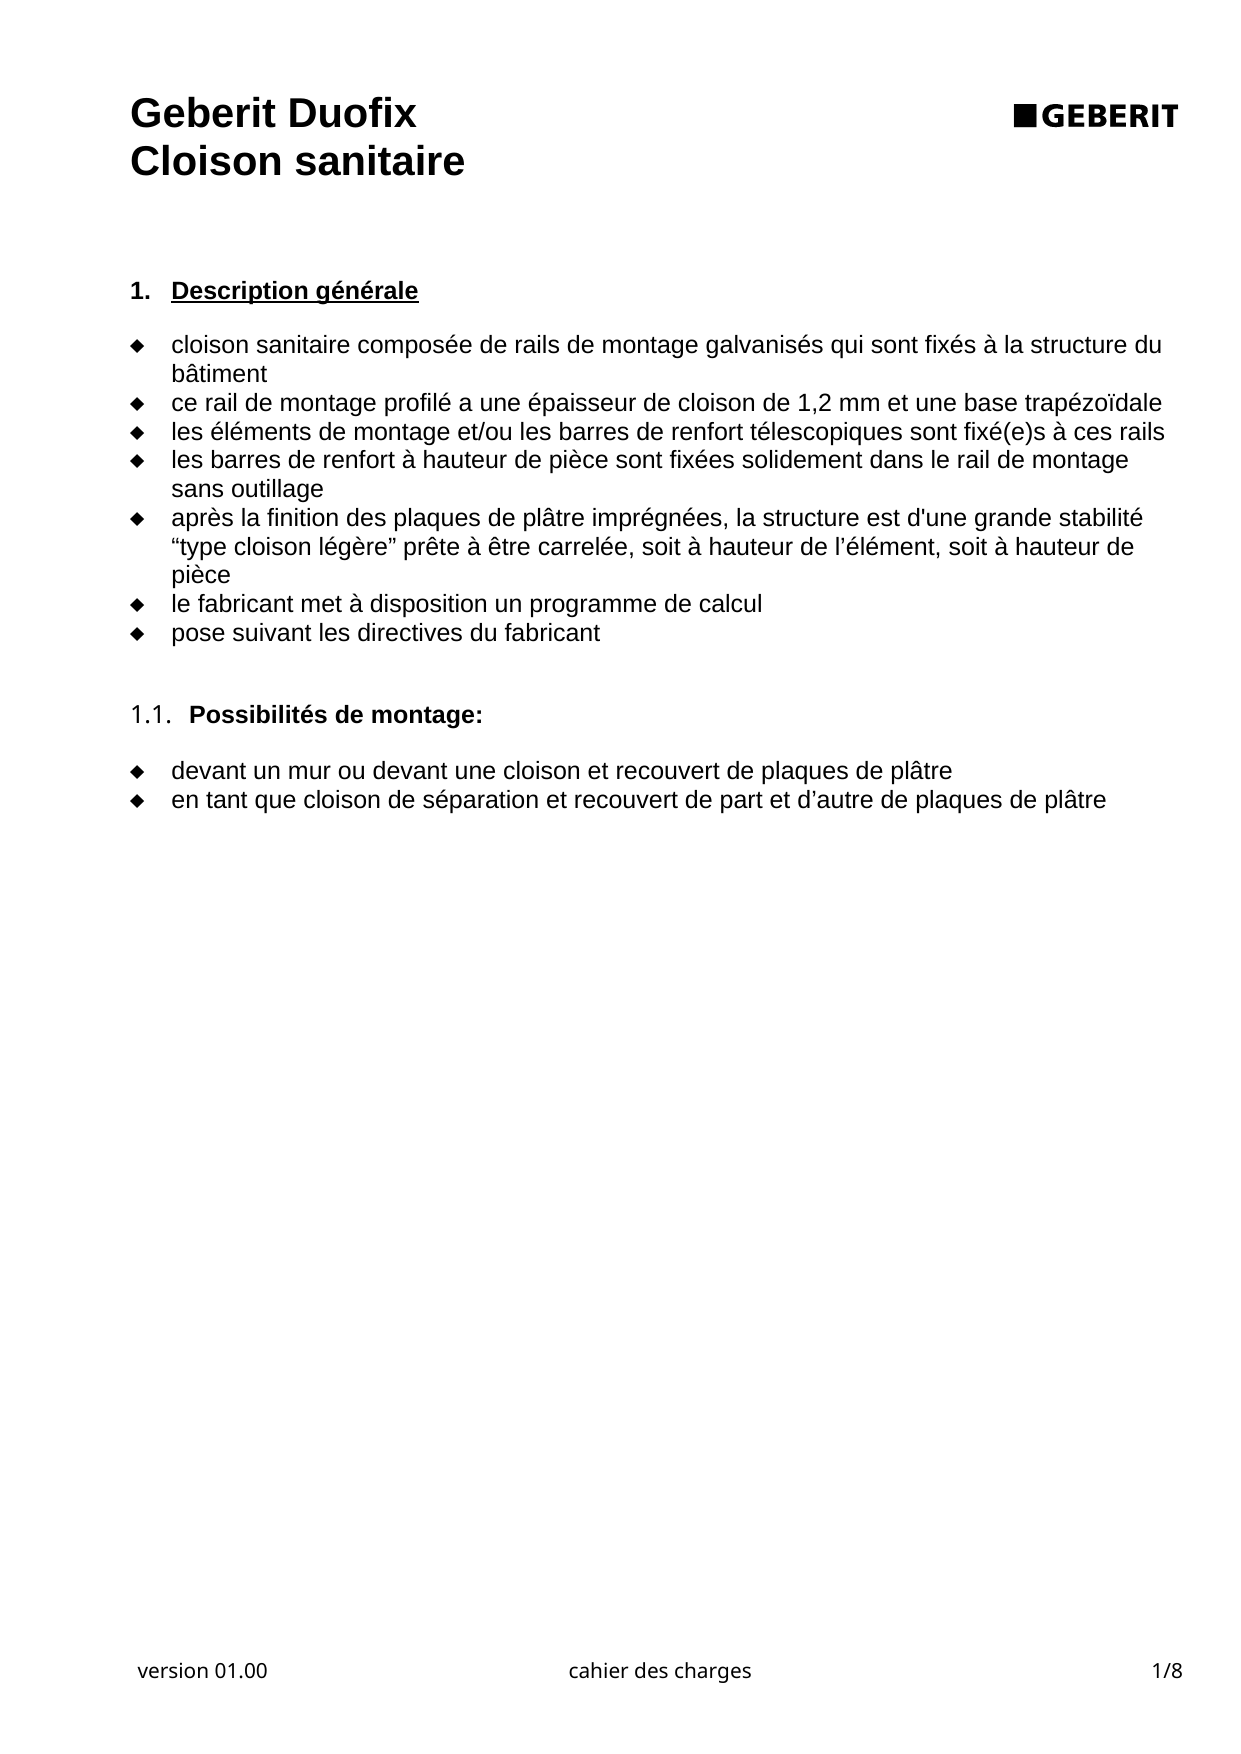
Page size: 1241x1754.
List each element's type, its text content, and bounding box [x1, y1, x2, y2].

text cloison sanitaire composée de rails de montage galvanisés qui sont fixés à la structure du bâtiment [130, 330, 1175, 388]
text en tant que cloison de séparation et recouvert de part et d’autre de plaques de plâtre [130, 785, 1175, 814]
text après la finition des plaques de plâtre imprégnées, la structure est d'une grande stabilité “type cloison légère” prête à être carrelée, soit à hauteur de l’élément, soit à hauteur de pièce [130, 503, 1175, 589]
text pose suivant les directives du fabricant [130, 618, 1175, 647]
text le fabricant met à disposition un programme de calcul [130, 589, 1175, 618]
text les éléments de montage et/ou les barres de renfort télescopiques sont fixé(e)s à ces rails [130, 416, 1175, 445]
subtitle Possibilités de montage: [130, 697, 1175, 731]
text ce rail de montage profilé a une épaisseur de cloison de et une base trapézoïdale [130, 388, 1175, 416]
picture [1013, 103, 1179, 128]
text Description générale [130, 276, 1175, 305]
text les barres de renfort à hauteur de pièce sont fixées solidement dans le rail de montage sans outillage [130, 445, 1175, 503]
text devant un mur ou devant une cloison et recouvert de plaques de plâtre [130, 756, 1175, 785]
